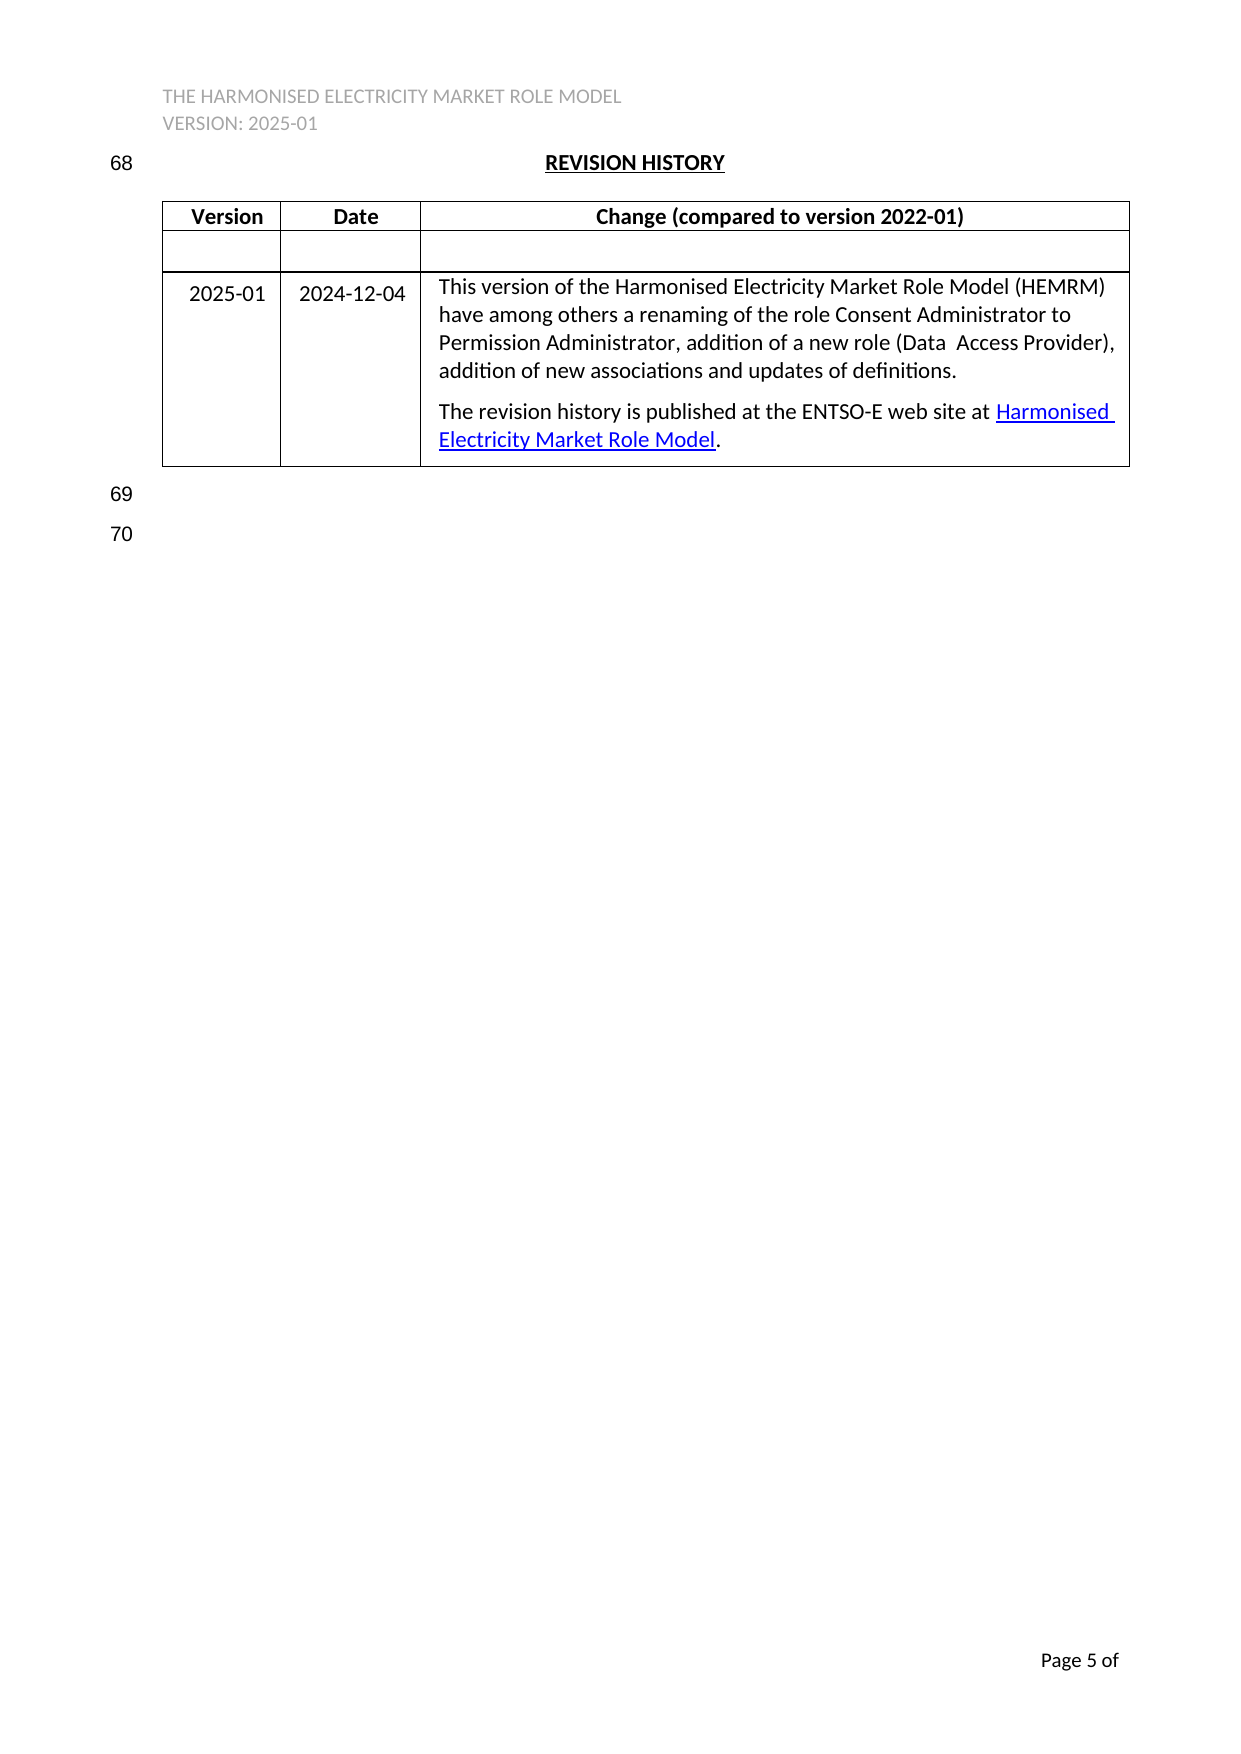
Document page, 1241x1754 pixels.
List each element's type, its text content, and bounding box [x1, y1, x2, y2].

text REVISION HISTORY [162, 148, 1107, 176]
table_cell [163, 231, 280, 271]
table_cell [281, 231, 420, 271]
table_cell This version of the Harmonised Electricity Market Role Model (HEMRM) have among others a renaming of the role Consent Administrator to Permission Administrator, addition of a new role (Data Access Provider), addition of new associations and updates of definitions. The revision history is published at the ENTSO-E web site at Harmonised Electricity Market Role Model. [421, 273, 1129, 466]
table_header Date [281, 202, 420, 230]
table_header Change (compared to version 2022-01) [421, 202, 1129, 230]
table_cell [421, 231, 1129, 271]
table_cell 2025-01 [163, 273, 280, 466]
table_header Version [163, 202, 280, 230]
table_cell 2024-12-04 [281, 273, 420, 466]
